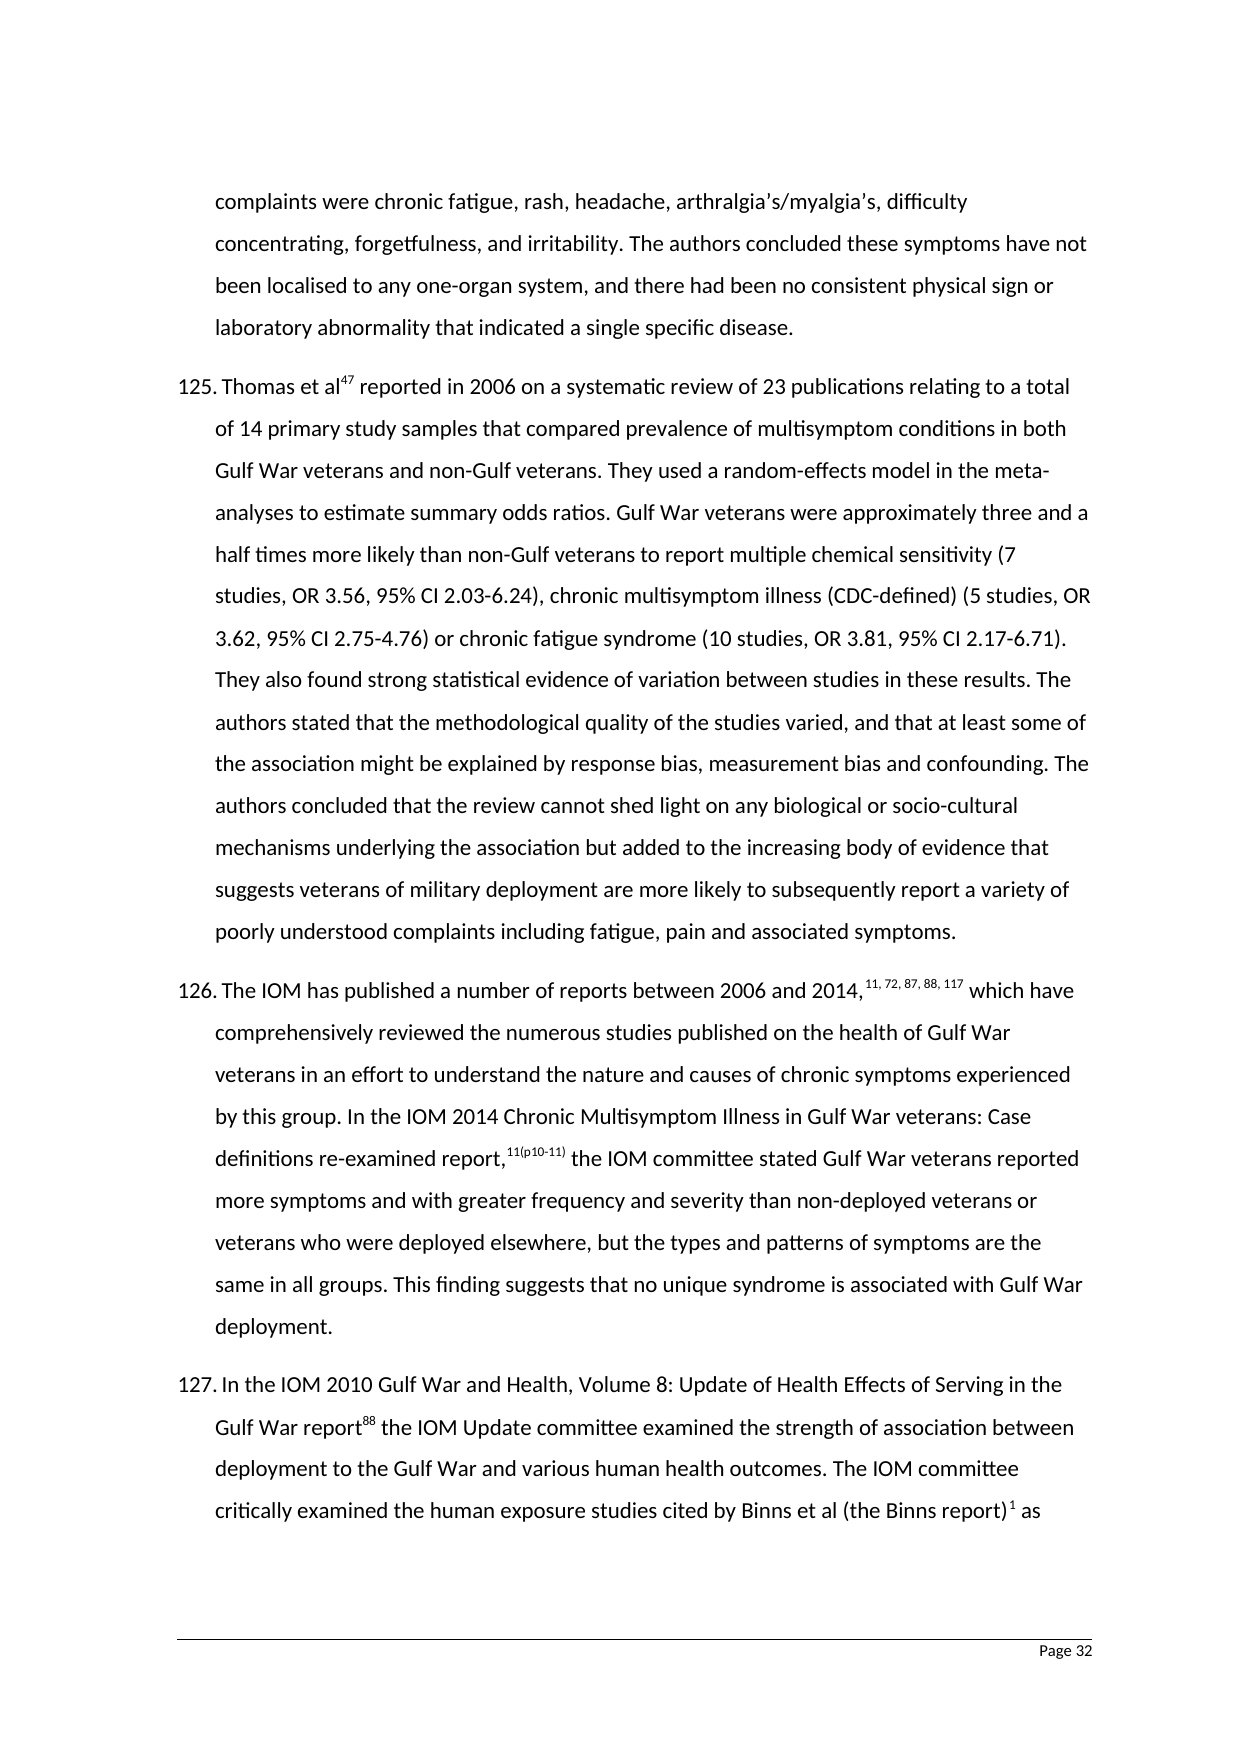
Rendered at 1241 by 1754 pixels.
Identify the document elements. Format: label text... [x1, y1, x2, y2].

text The IOM has published a number of reports between 2006 and 2014,11, 72, 87, 88, 117 which have comprehensively reviewed the numerous studies published on the health of Gulf War veterans in an effort to understand the nature and causes of chronic symptoms experienced by this group. In the IOM 2014 Chronic Multisymptom Illness in Gulf War veterans: Case definitions re-examined report,11(p10-11) the IOM committee stated Gulf War veterans reported more symptoms and with greater frequency and severity than non-deployed veterans or veterans who were deployed elsewhere, but the types and patterns of symptoms are the same in all groups. This finding suggests that no unique syndrome is associated with Gulf War deployment. [177, 976, 1092, 1340]
text Thomas et al47 reported in 2006 on a systematic review of 23 publications relating to a total of 14 primary study samples that compared prevalence of multisymptom conditions in both Gulf War veterans and non-Gulf veterans. They used a random-effects model in the meta-analyses to estimate summary odds ratios. Gulf War veterans were approximately three and a half times more likely than non-Gulf veterans to report multiple chemical sensitivity (7 studies, OR 3.56, 95% CI 2.03-6.24), chronic multisymptom illness (CDC-defined) (5 studies, OR 3.62, 95% CI 2.75-4.76) or chronic fatigue syndrome (10 studies, OR 3.81, 95% CI 2.17-6.71). They also found strong statistical evidence of variation between studies in these results. The authors stated that the methodological quality of the studies varied, and that at least some of the association might be explained by response bias, measurement bias and confounding. The authors concluded that the review cannot shed light on any biological or socio-cultural mechanisms underlying the association but added to the increasing body of evidence that suggests veterans of military deployment are more likely to subsequently report a variety of poorly understood complaints including fatigue, pain and associated symptoms. [177, 372, 1092, 946]
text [177, 187, 1092, 341]
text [177, 1371, 1092, 1524]
